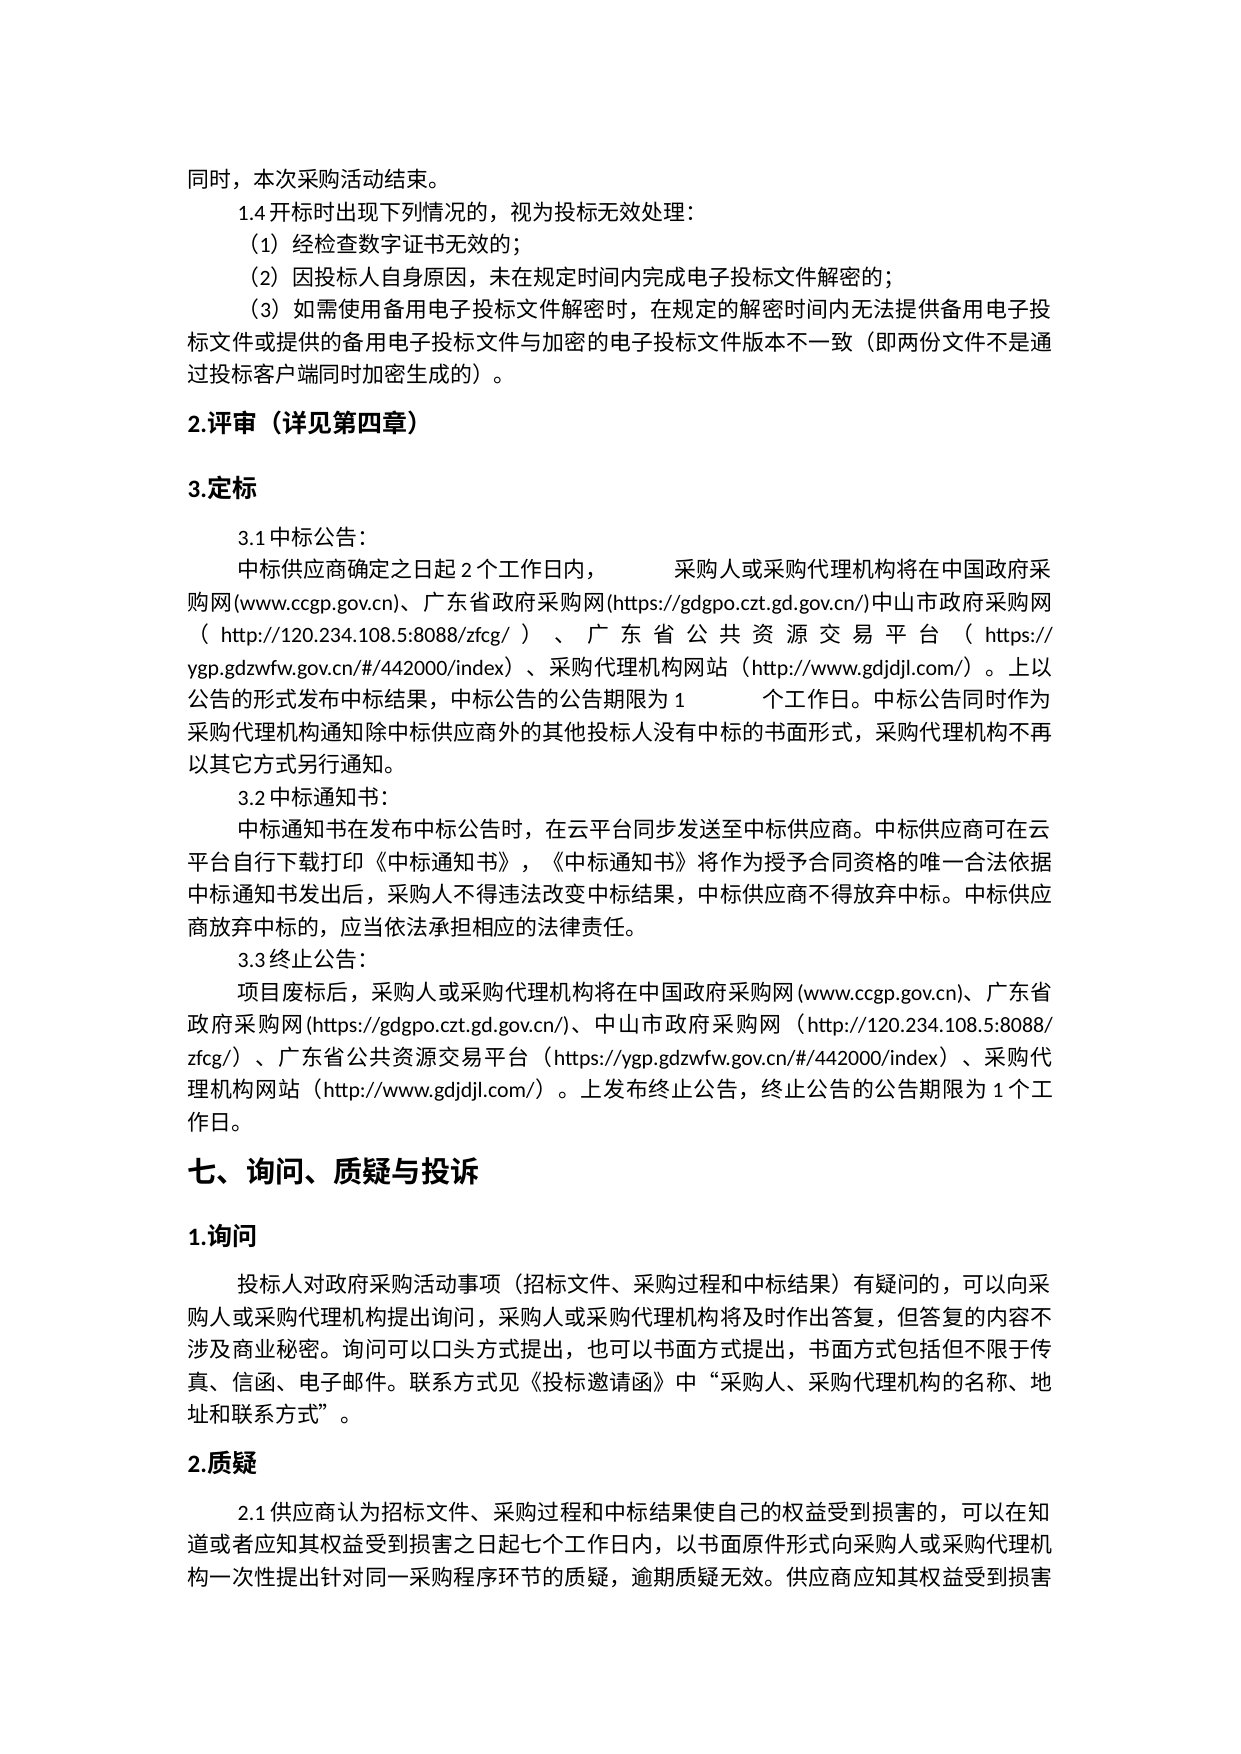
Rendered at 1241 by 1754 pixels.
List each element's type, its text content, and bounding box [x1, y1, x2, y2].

text 2.评审（详见第四章） [187, 389, 1053, 454]
text 1.4开标时出现下列情况的，视为投标无效处理： [187, 194, 1053, 227]
text 七、询问、质疑与投诉 [187, 1137, 1053, 1202]
text 投标人对政府采购活动事项（招标文件、采购过程和中标结果）有疑问的，可以向采购人或采购代理机构提出询问，采购人或采购代理机构将及时作出答复，但答复的内容不涉及商业秘密。询问可以口头方式提出，也可以书面方式提出，书面方式包括但不限于传真、信函、电子邮件。联系方式见《投标邀请函》中“采购人、采购代理机构的名称、地址和联系方式”。 [187, 1267, 1053, 1429]
text （3）如需使用备用电子投标文件解密时，在规定的解密时间内无法提供备用电子投标文件或提供的备用电子投标文件与加密的电子投标文件版本不一致（即两份文件不是通过投标客户端同时加密生成的）。 [187, 292, 1053, 389]
text 2.质疑 [187, 1429, 1053, 1494]
text （1）经检查数字证书无效的； [187, 227, 1053, 259]
text 项目废标后，采购人或采购代理机构将在中国政府采购网(www.ccgp.gov.cn)、广东省政府采购网(https://gdgpo.czt.gd.gov.cn/)、中山市政府采购网（http://120.234.108.5:8088/zfcg/）、广东省公共资源交易平台（https://ygp.gdzwfw.gov.cn/#/442000/index）、采购代理机构网站（http://www.gdjdjl.com/）。上发布终止公告，终止公告的公告期限为1个工作日。 [187, 974, 1053, 1137]
text 3.定标 [187, 454, 1053, 519]
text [187, 162, 1053, 194]
text 中标供应商确定之日起2个工作日内， 采购人或采购代理机构将在中国政府采购网(www.ccgp.gov.cn)、广东省政府采购网(https://gdgpo.czt.gd.gov.cn/)中山市政府采购网（http://120.234.108.5:8088/zfcg/）、广东省公共资源交易平台（https://ygp.gdzwfw.gov.cn/#/442000/index）、采购代理机构网站（http://www.gdjdjl.com/）。上以公告的形式发布中标结果，中标公告的公告期限为 1 个工作日。中标公告同时作为采购代理机构通知除中标供应商外的其他投标人没有中标的书面形式，采购代理机构不再以其它方式另行通知。 [187, 552, 1053, 779]
text 中标通知书在发布中标公告时，在云平台同步发送至中标供应商。中标供应商可在云平台自行下载打印《中标通知书》，《中标通知书》将作为授予合同资格的唯一合法依据。中标通知书发出后，采购人不得违法改变中标结果，中标供应商不得放弃中标。中标供应商放弃中标的，应当依法承担相应的法律责任。 [187, 812, 1053, 942]
text 1.询问 [187, 1202, 1053, 1267]
text 3.1中标公告： [187, 519, 1053, 552]
text 3.2中标通知书： [187, 779, 1053, 812]
text （2）因投标人自身原因，未在规定时间内完成电子投标文件解密的； [187, 259, 1053, 292]
text 3.3终止公告： [187, 942, 1053, 974]
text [187, 1494, 1053, 1592]
